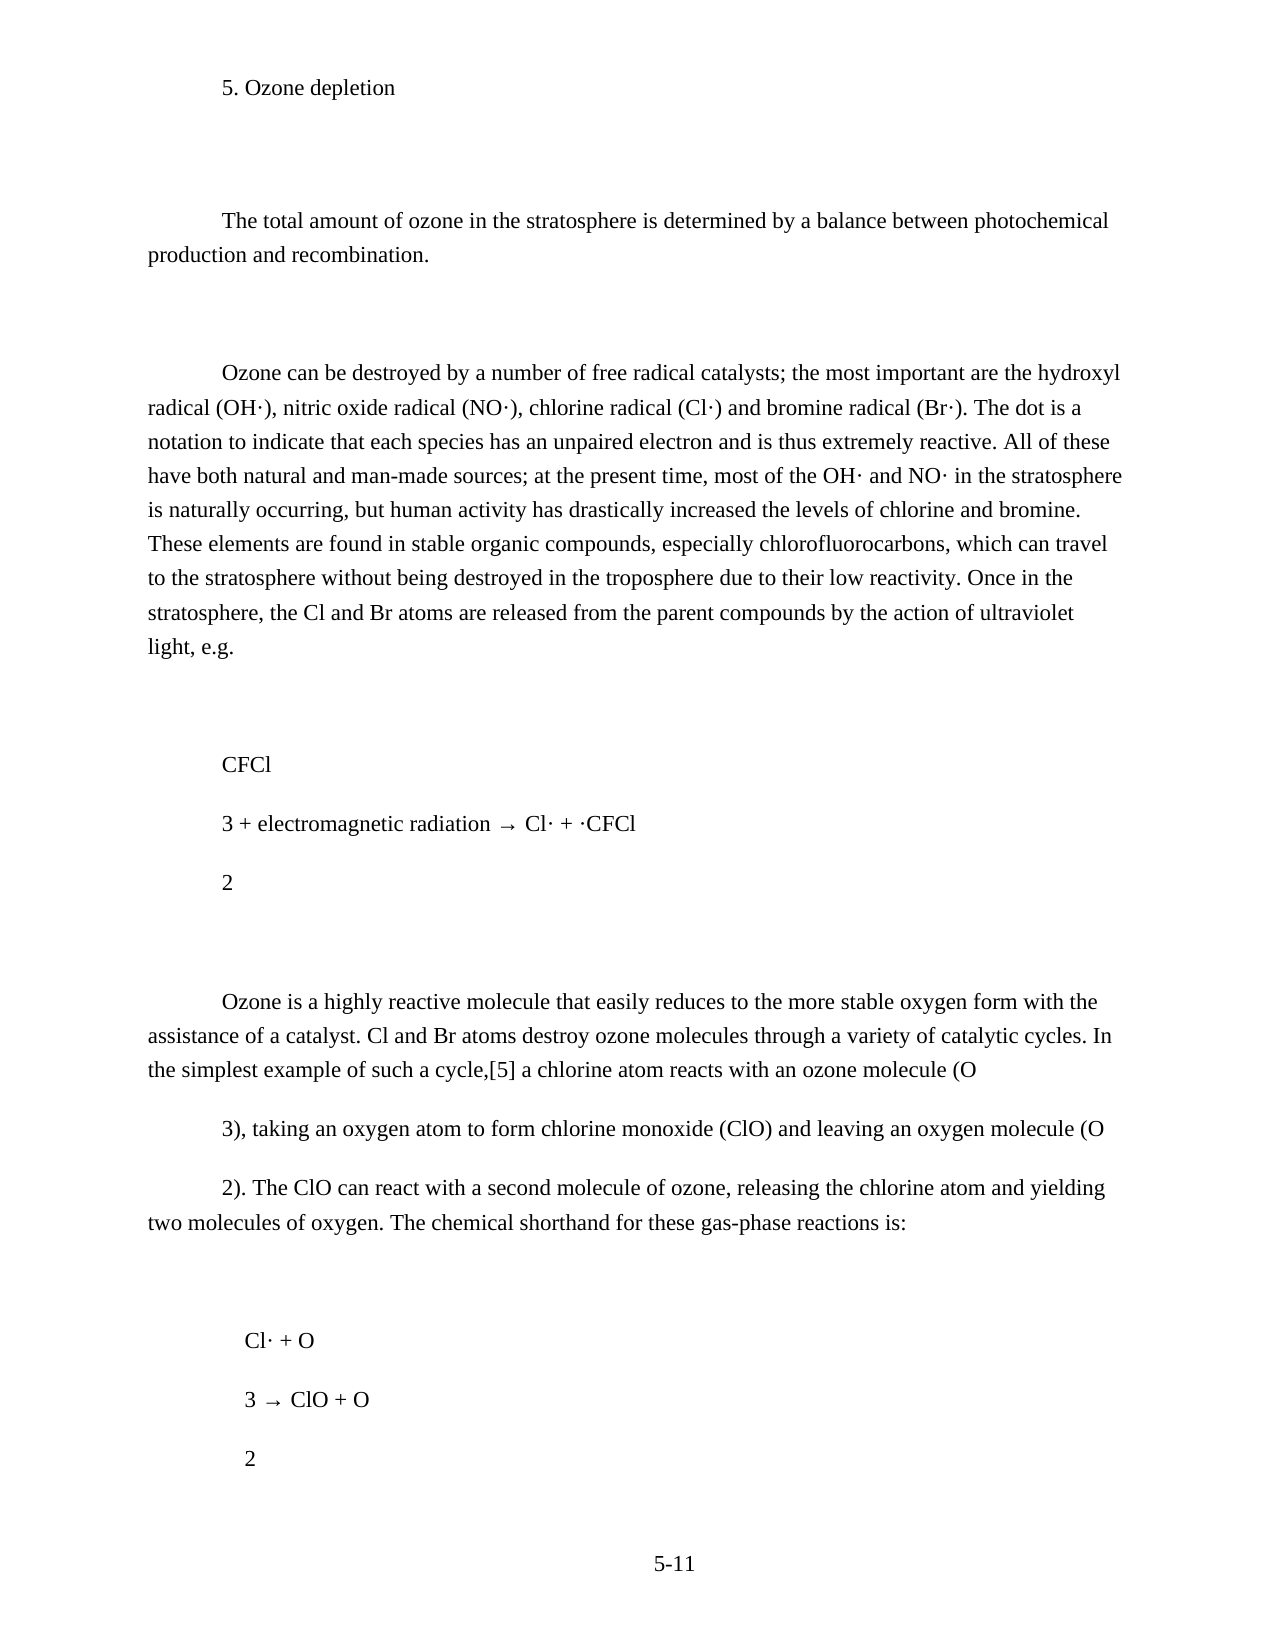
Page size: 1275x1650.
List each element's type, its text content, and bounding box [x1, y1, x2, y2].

text 3), taking an oxygen atom to form chlorine monoxide (ClO) and leaving an oxygen molecule (O [148, 1115, 1127, 1142]
text 2 [148, 1445, 1127, 1472]
text Cl· + O [148, 1327, 1127, 1353]
text Ozone is a highly reactive molecule that easily reduces to the more stable oxygen form with the assistance of a catalyst. Cl and Br atoms destroy ozone molecules through a variety of catalytic cycles. In the simplest example of such a cycle,[5] a chlorine atom reacts with an ozone molecule (O [148, 988, 1127, 1082]
text Ozone can be destroyed by a number of free radical catalysts; the most important are the hydroxyl radical (OH·), nitric oxide radical (NO·), chlorine radical (Cl·) and bromine radical (Br·). The dot is a notation to indicate that each species has an unpaired electron and is thus extremely reactive. All of these have both natural and man-made sources; at the present time, most of the OH· and NO· in the stratosphere is naturally occurring, but human activity has drastically increased the levels of chlorine and bromine. These elements are found in stable organic compounds, especially chlorofluorocarbons, which can travel to the stratosphere without being destroyed in the troposphere due to their low reactivity. Once in the stratosphere, the Cl and Br atoms are released from the parent compounds by the action of ultraviolet light, e.g. [148, 359, 1127, 659]
text 3 → ClO + O [148, 1386, 1127, 1412]
text The total amount of ozone in the stratosphere is determined by a balance between photochemical production and recombination. [148, 207, 1127, 267]
text 2). The ClO can react with a second molecule of ozone, releasing the chlorine atom and yielding two molecules of oxygen. The chemical shorthand for these gas-phase reactions is: [148, 1174, 1127, 1235]
text 2 [148, 869, 1127, 896]
text CFCl [148, 751, 1127, 777]
text 3 + electromagnetic radiation → Cl· + ·CFCl [148, 810, 1127, 837]
